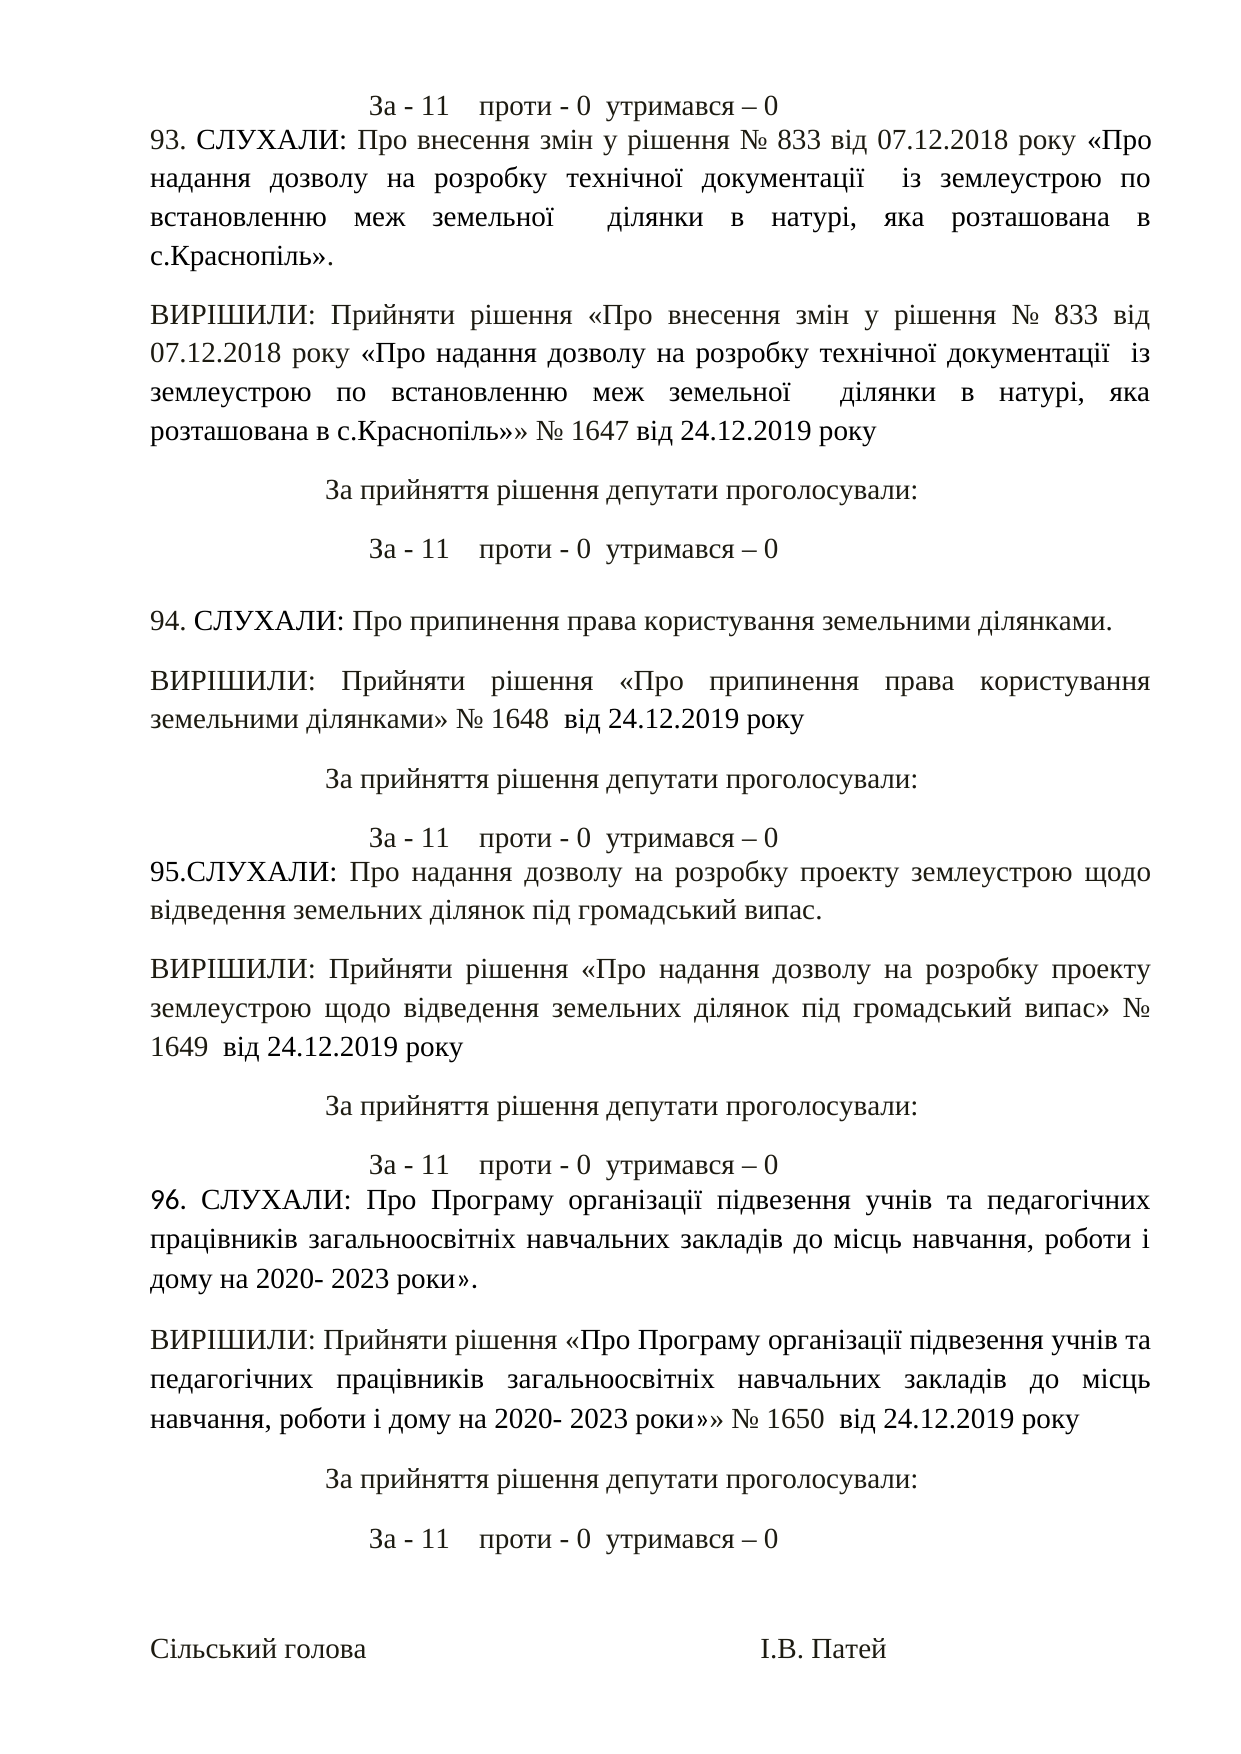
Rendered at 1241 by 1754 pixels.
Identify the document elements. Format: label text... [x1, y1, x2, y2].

text За прийняття рішення депутати проголосували: [150, 472, 1152, 506]
text За прийняття рішення депутати проголосували: [150, 761, 1152, 794]
text За - 11 проти - 0 утримався – 0 [150, 820, 1152, 854]
text ВИРІШИЛИ: Прийняти рішення «Про припинення права користування земельними ділянками» № 1648 від 24.12.2019 року [150, 663, 1152, 735]
text 93. СЛУХАЛИ: Про внесення змін у рішення № 833 від 07.12.2018 року «Про надання дозволу на розробку технічної документації із землеустрою по встановленню меж земельної ділянки в натурі, яка розташована в с.Краснопіль». [150, 122, 1152, 271]
text За - 11 проти - 0 утримався – 0 [150, 531, 1152, 565]
text За - 11 проти - 0 утримався – 0 [150, 88, 1152, 122]
text ВИРІШИЛИ: Прийняти рішення «Про внесення змін у рішення № 833 від 07.12.2018 року «Про надання дозволу на розробку технічної документації із землеустрою по встановленню меж земельної ділянки в натурі, яка розташована в с.Краснопіль»» № 1647 від 24.12.2019 року [150, 297, 1152, 446]
text ВИРІШИЛИ: Прийняти рішення «Про надання дозволу на розробку проекту землеустрою щодо відведення земельних ділянок під громадський випас» № 1649 від 24.12.2019 року [150, 952, 1152, 1062]
text За - 11 проти - 0 утримався – 0 [150, 1147, 1152, 1181]
text ВИРІШИЛИ: Прийняти рішення «Про Програму організації підвезення учнів та педагогічних працівників загальноосвітніх навчальних закладів до місць навчання, роботи і дому на 2020- 2023 роки»» № 1650 від 24.12.2019 року [150, 1322, 1152, 1435]
list 96. СЛУХАЛИ: Про Програму організації підвезення учнів та педагогічних працівників загальноосвітніх навчальних закладів до місць навчання, роботи і дому на 2020- 2023 роки». [150, 1181, 1152, 1296]
text За прийняття рішення депутати проголосували: [150, 1088, 1152, 1122]
list 94. СЛУХАЛИ: Про припинення права користування земельними ділянками. [150, 603, 1152, 637]
list Сільський голова І.В. Патей [150, 1631, 1152, 1665]
text За прийняття рішення депутати проголосували: [150, 1461, 1152, 1495]
text За - 11 проти - 0 утримався – 0 [150, 1521, 1152, 1554]
text 95.СЛУХАЛИ: Про надання дозволу на розробку проекту землеустрою щодо відведення земельних ділянок під громадський випас. [150, 854, 1152, 926]
